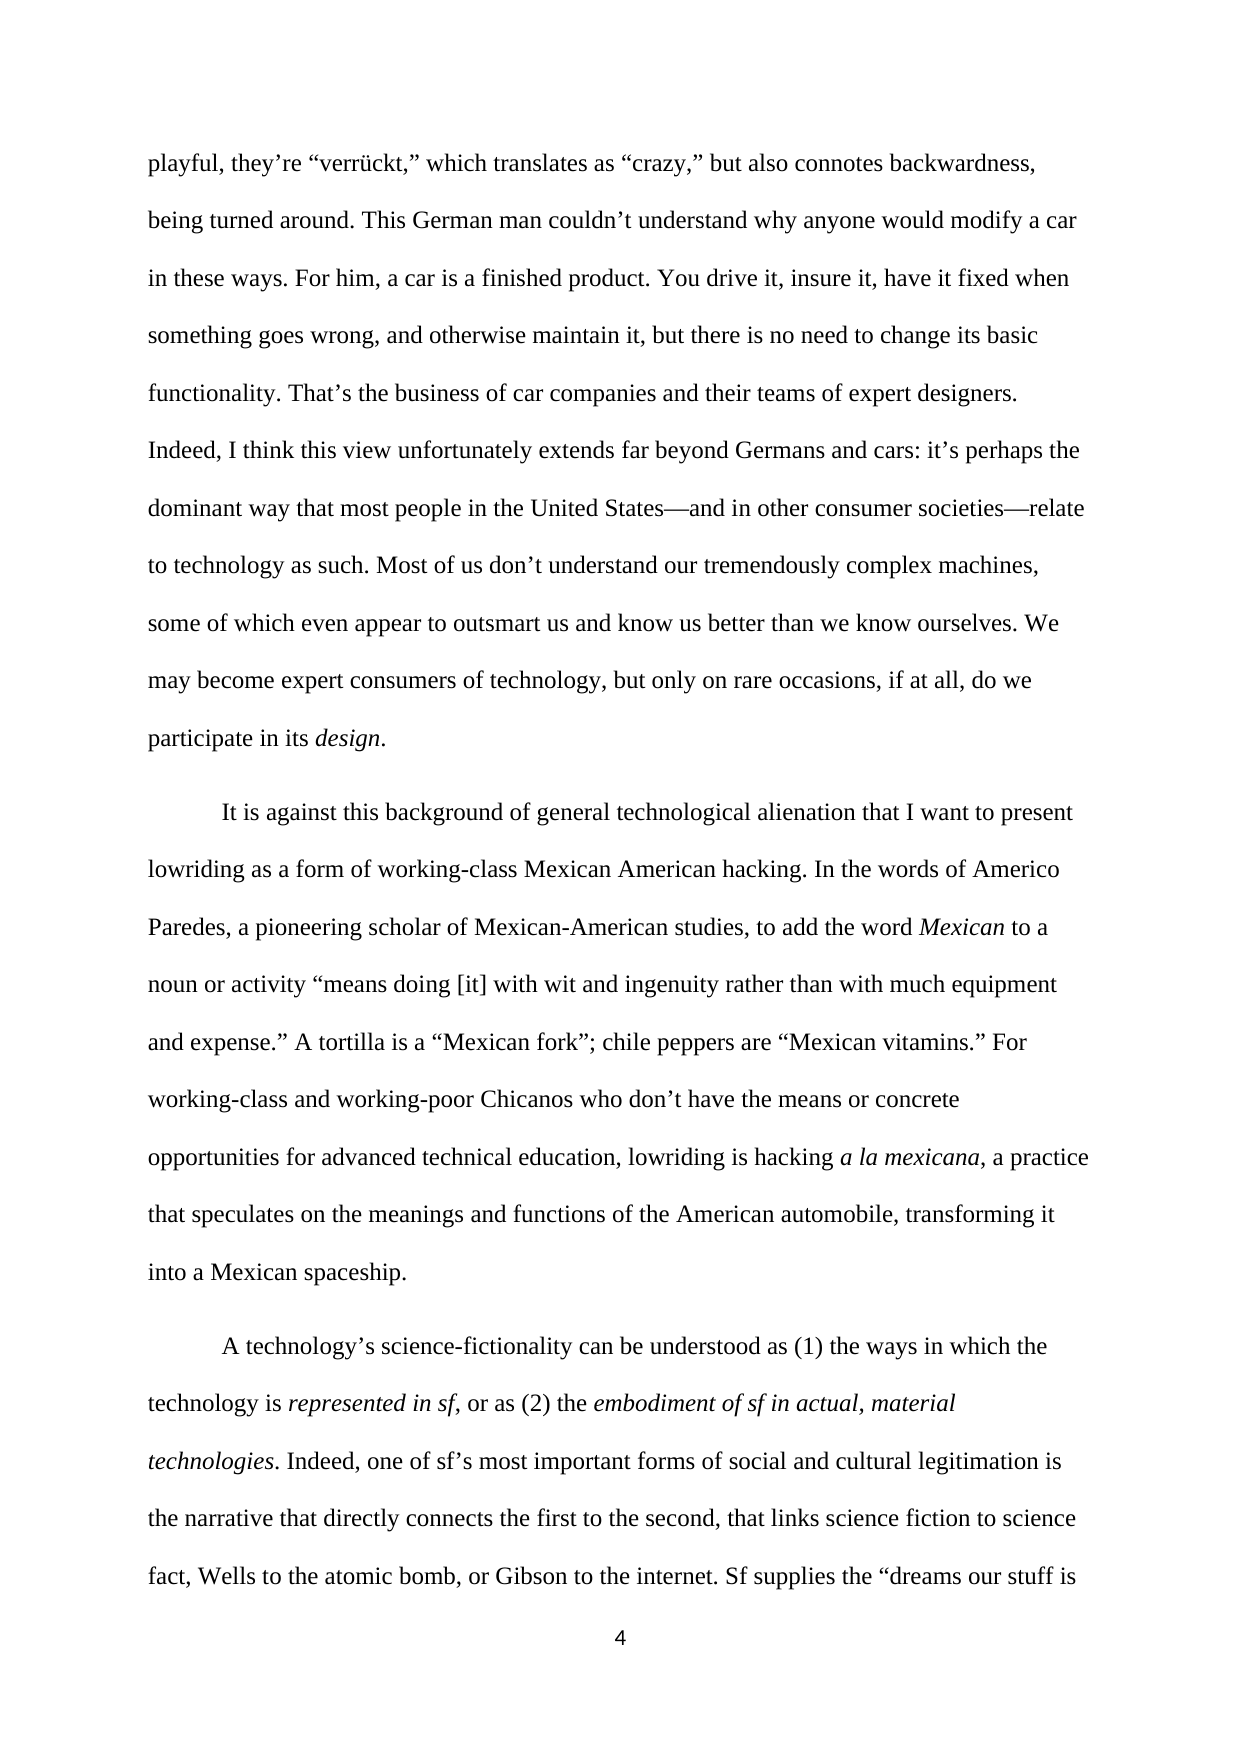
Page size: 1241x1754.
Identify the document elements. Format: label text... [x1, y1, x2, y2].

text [148, 1331, 1093, 1590]
text It is against this background of general technological alienation that I want to present lowriding as a form of working-class Mexican American hacking. In the words of Americo Paredes, a pioneering scholar of Mexican-American studies, to add the word Mexican to a noun or activity “means doing [it] with wit and ingenuity rather than with much equipment and expense.” A tortilla is a “Mexican fork”; chile peppers are “Mexican vitamins.” For working-class and working-poor Chicanos who don’t have the means or concrete opportunities for advanced technical education, lowriding is hacking a la mexicana, a practice that speculates on the meanings and functions of the American automobile, transforming it into a Mexican spaceship. [148, 797, 1093, 1286]
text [148, 148, 1093, 751]
